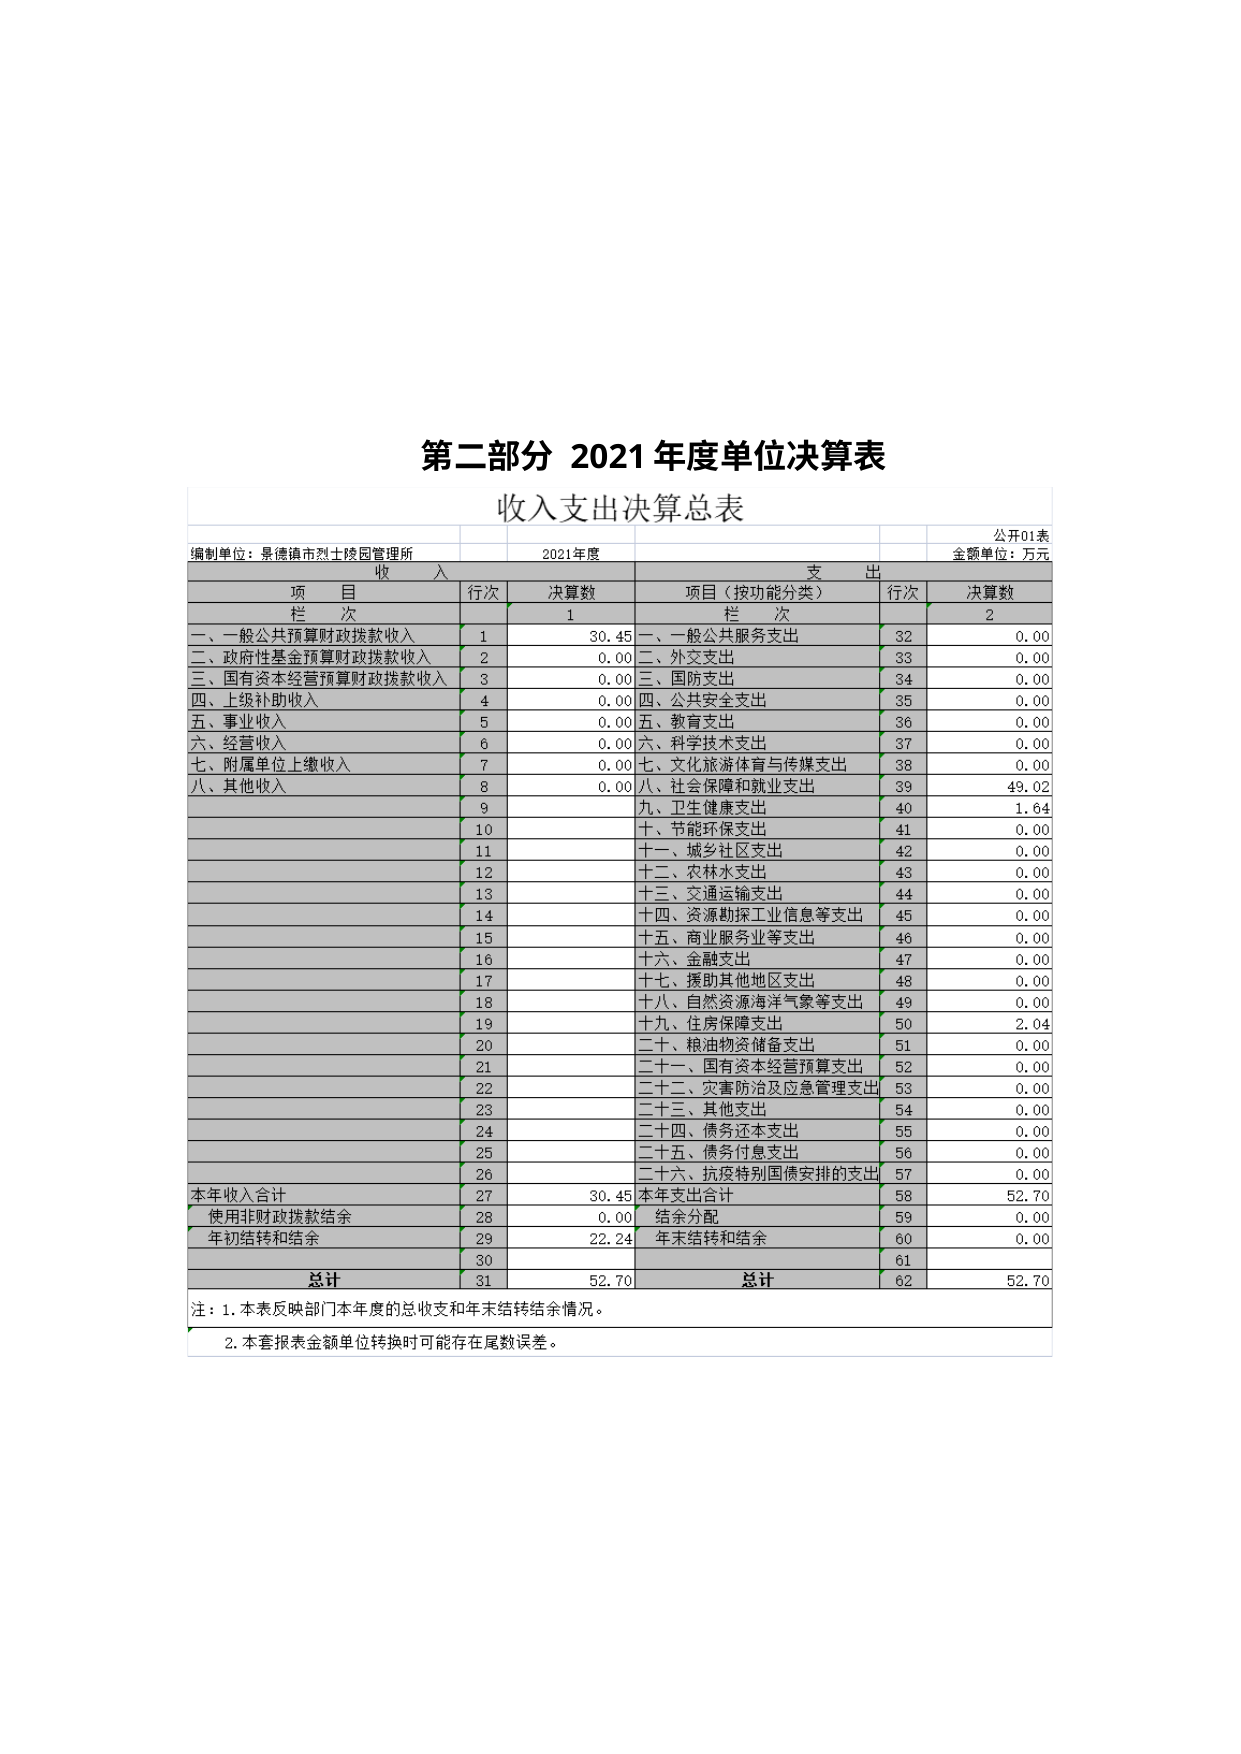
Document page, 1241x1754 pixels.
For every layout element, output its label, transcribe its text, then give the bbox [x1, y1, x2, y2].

picture [187, 487, 1053, 1357]
list 2021年度单位决算表 [187, 422, 1053, 487]
